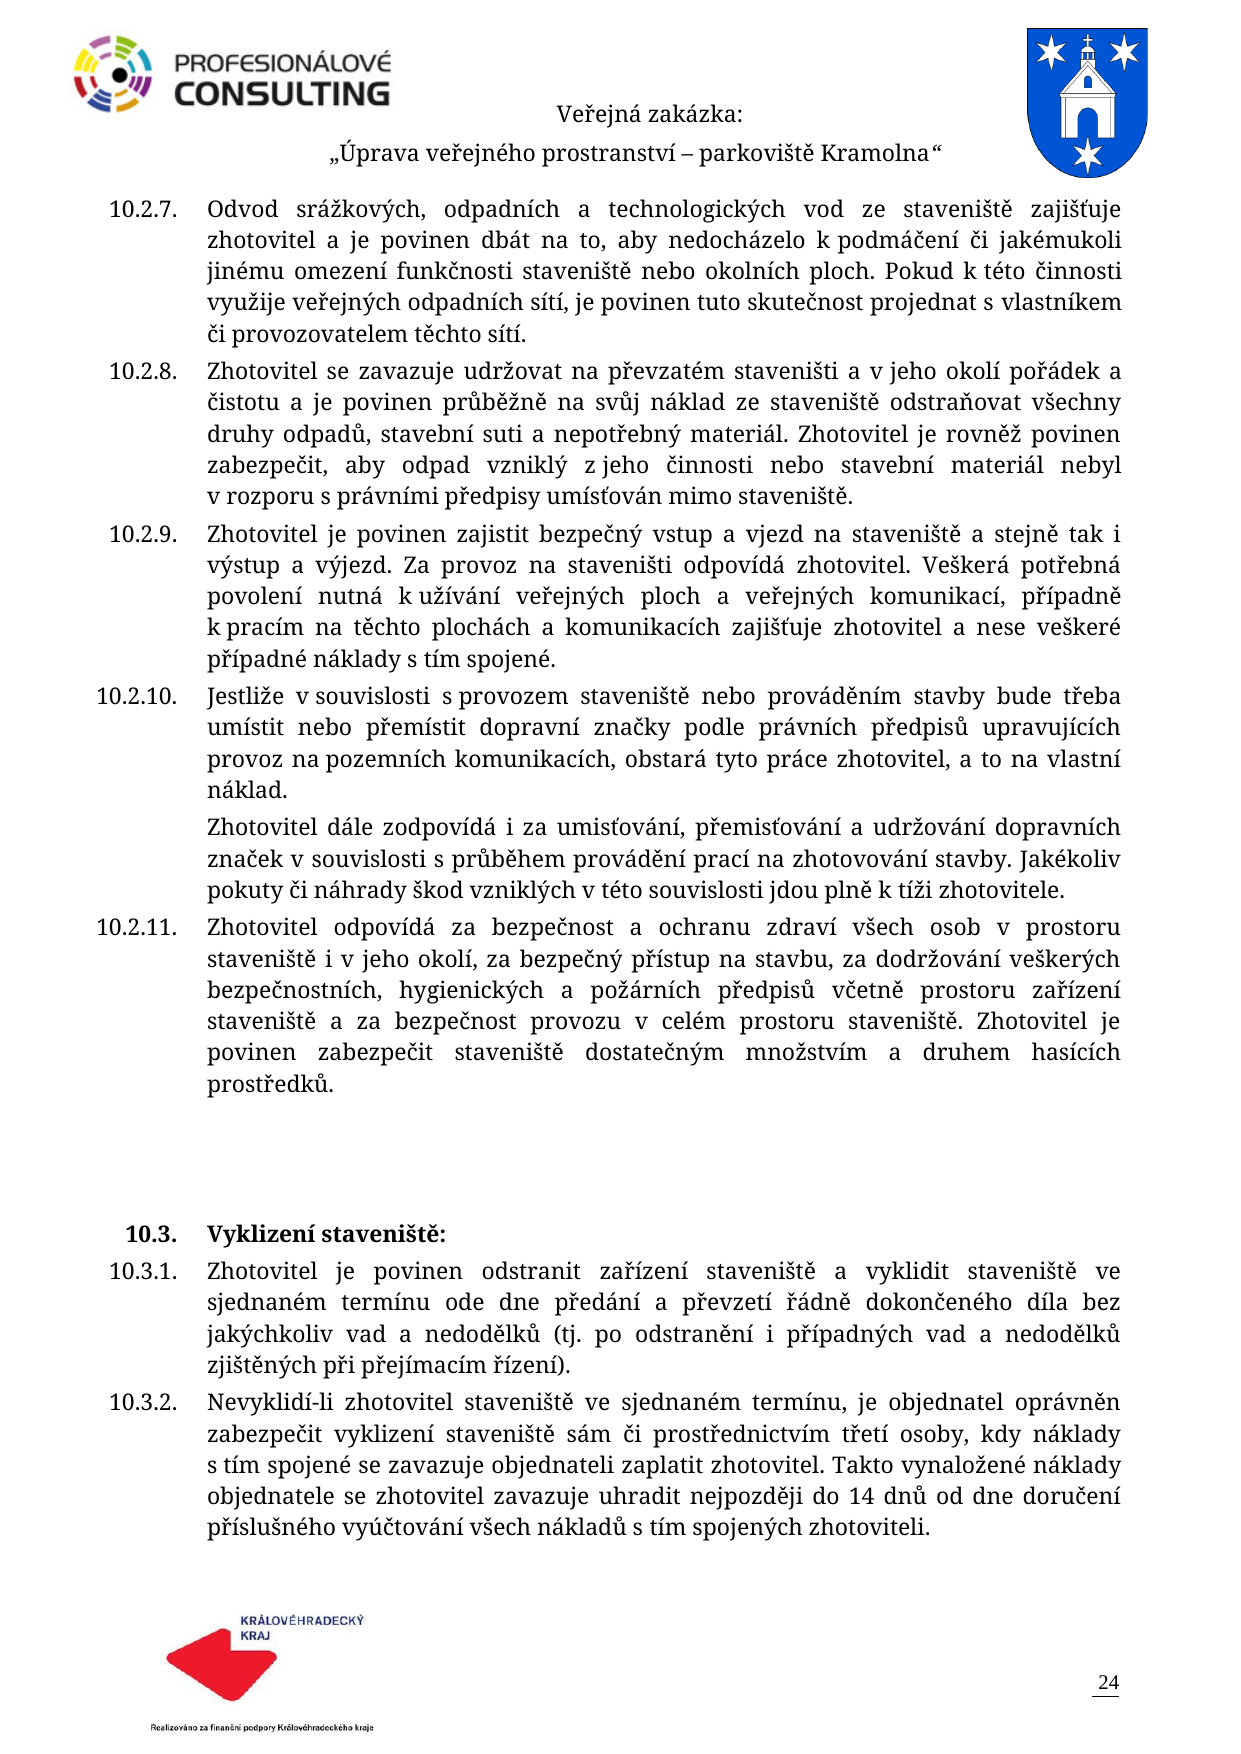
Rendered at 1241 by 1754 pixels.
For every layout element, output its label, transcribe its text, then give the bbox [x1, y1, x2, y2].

picture [1027, 28, 1148, 178]
list Jestliže v souvislosti s provozem staveniště nebo prováděním stavby bude třeba umístit nebo přemístit dopravní značky podle právních předpisů upravujících provoz na pozemních komunikacích, obstará tyto práce zhotovitel, a to na vlastní náklad. [177, 680, 1122, 805]
list Odvod srážkových, odpadních a technologických vod ze staveniště zajišťuje zhotovitel a je povinen dbát na to, aby nedocházelo k podmáčení či jakémukoli jinému omezení funkčnosti staveniště nebo okolních ploch. Pokud k této činnosti využije veřejných odpadních sítí, je povinen tuto skutečnost projednat s vlastníkem či provozovatelem těchto sítí. [177, 193, 1122, 349]
list Zhotovitel se zavazuje udržovat na převzatém staveništi a v jeho okolí pořádek a čistotu a je povinen průběžně na svůj náklad ze staveniště odstraňovat všechny druhy odpadů, stavební suti a nepotřebný materiál. Zhotovitel je rovněž povinen zabezpečit, aby odpad vzniklý z jeho činnosti nebo stavební materiál nebyl v rozporu s právními předpisy umísťován mimo staveniště. [177, 355, 1122, 511]
list Vyklizení staveniště: [177, 1218, 1122, 1249]
picture [68, 29, 397, 119]
list Zhotovitel odpovídá za bezpečnost a ochranu zdraví všech osob v prostoru staveniště i v jeho okolí, za bezpečný přístup na stavbu, za dodržování veškerých bezpečnostních, hygienických a požárních předpisů včetně prostoru zařízení staveniště a za bezpečnost provozu v celém prostoru staveniště. Zhotovitel je povinen zabezpečit staveniště dostatečným množstvím a druhem hasících prostředků. [177, 911, 1122, 1099]
list Zhotovitel dále zodpovídá i za umisťování, přemisťování a udržování dopravních značek v souvislosti s průběhem provádění prací na zhotovování stavby. Jakékoliv pokuty či náhrady škod vzniklých v této souvislosti jdou plně k tíži zhotovitele. [207, 811, 1122, 905]
picture [147, 1601, 383, 1739]
list Zhotovitel je povinen odstranit zařízení staveniště a vyklidit staveniště ve sjednaném termínu ode dne předání a převzetí řádně dokončeného díla bez jakýchkoliv vad a nedodělků (tj. po odstranění i případných vad a nedodělků zjištěných při přejímacím řízení). [177, 1255, 1122, 1380]
list Nevyklidí-li zhotovitel staveniště ve sjednaném termínu, je objednatel oprávněn zabezpečit vyklizení staveniště sám či prostřednictvím třetí osoby, kdy náklady s tím spojené se zavazuje objednateli zaplatit zhotovitel. Takto vynaložené náklady objednatele se zhotovitel zavazuje uhradit nejpozději do 14 dnů od dne doručení příslušného vyúčtování všech nákladů s tím spojených zhotoviteli. [177, 1386, 1122, 1543]
list Zhotovitel je povinen zajistit bezpečný vstup a vjezd na staveniště a stejně tak i výstup a výjezd. Za provoz na staveništi odpovídá zhotovitel. Veškerá potřebná povolení nutná k užívání veřejných ploch a veřejných komunikací, případně k pracím na těchto plochách a komunikacích zajišťuje zhotovitel a nese veškeré případné náklady s tím spojené. [177, 518, 1122, 674]
